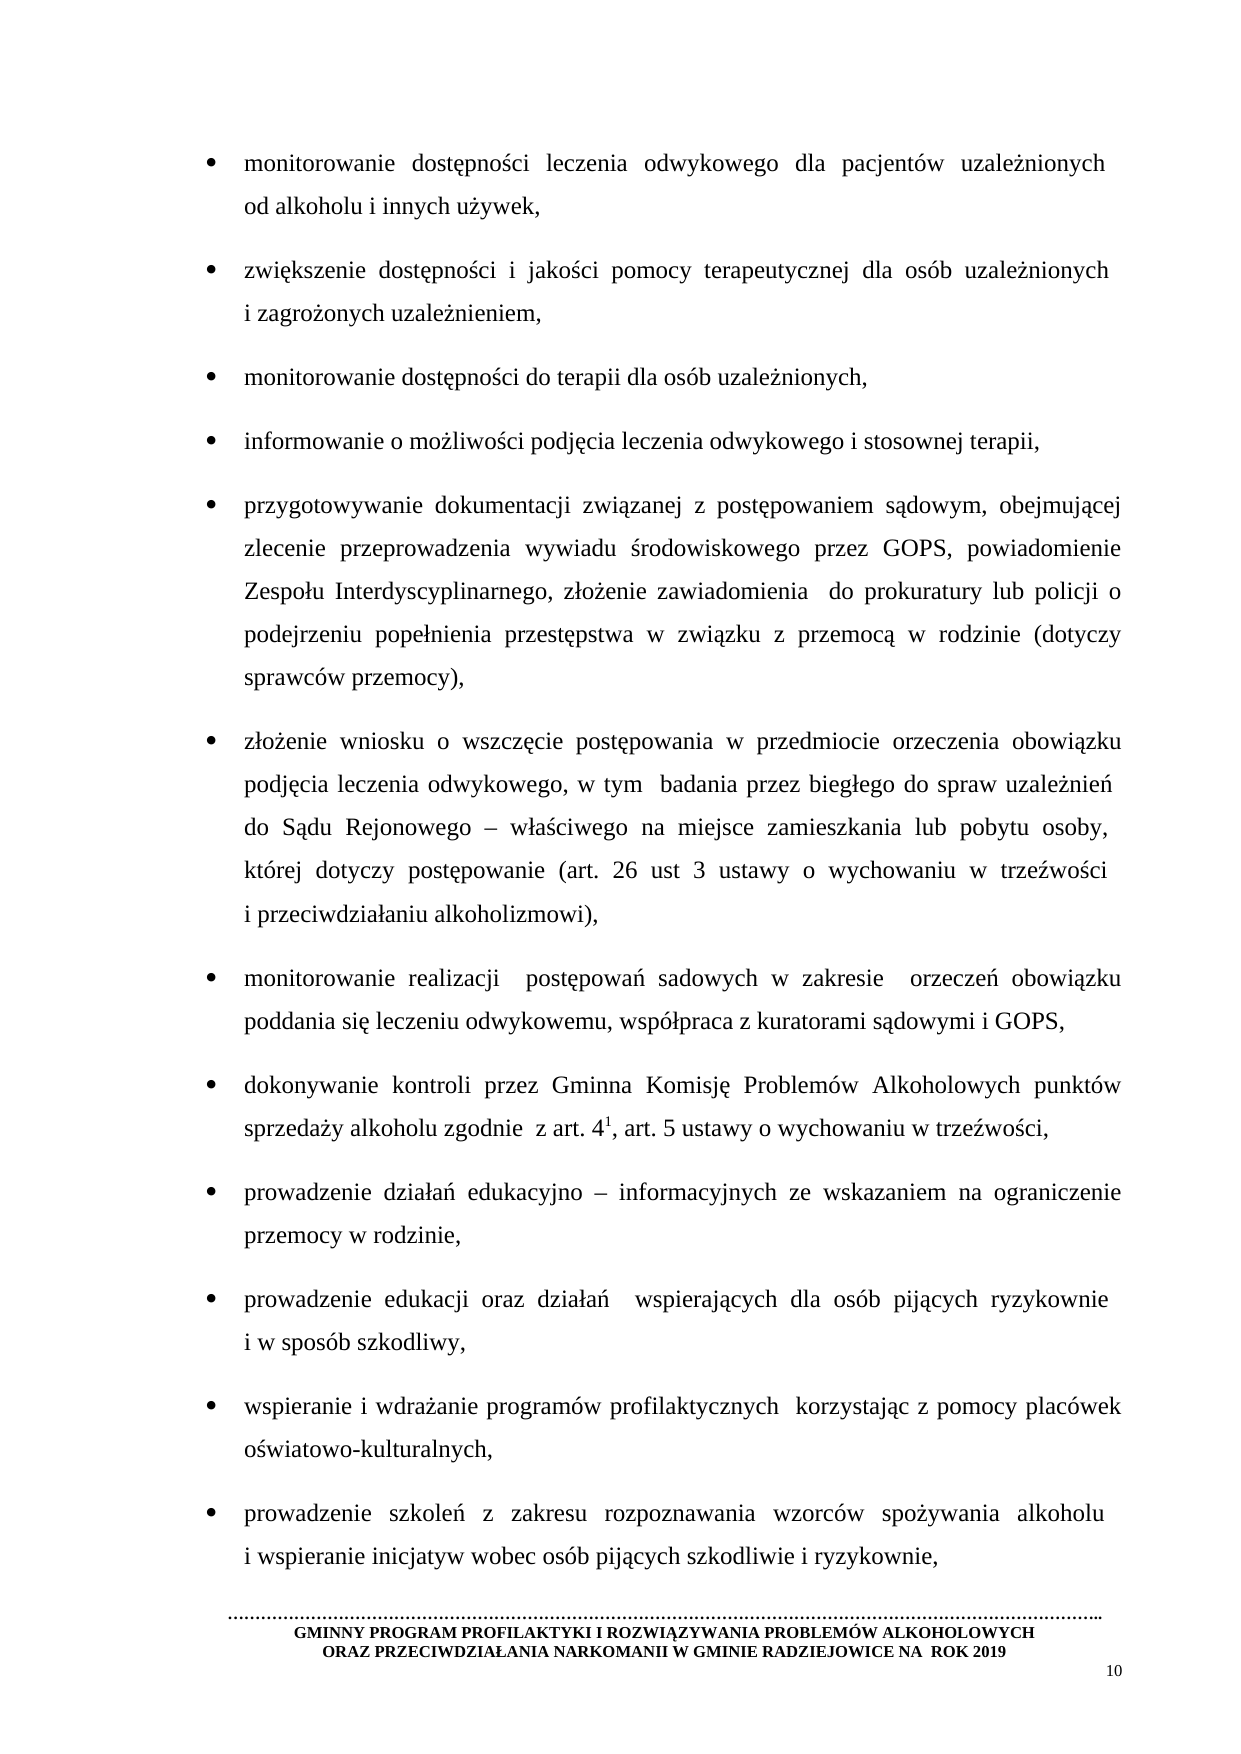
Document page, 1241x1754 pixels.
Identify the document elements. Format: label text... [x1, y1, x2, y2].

list przygotowywanie dokumentacji związanej z postępowaniem sądowym, obejmującej zlecenie przeprowadzenia wywiadu środowiskowego przez GOPS, powiadomienie Zespołu Interdyscyplinarnego, złożenie zawiadomienia do prokuratury lub policji o podejrzeniu popełnienia przestępstwa w związku z przemocą w rodzinie (dotyczy sprawców przemocy), [207, 490, 1122, 691]
list zwiększenie dostępności i jakości pomocy terapeutycznej dla osób uzależnionych i zagrożonych uzależnieniem, [207, 255, 1122, 327]
list prowadzenie edukacji oraz działań wspierających dla osób pijących ryzykownie i w sposób szkodliwy, [207, 1284, 1122, 1356]
list monitorowanie dostępności leczenia odwykowego dla pacjentów uzależnionych od alkoholu i innych używek, [207, 148, 1122, 219]
list informowanie o możliwości podjęcia leczenia odwykowego i stosownej terapii, [207, 426, 1122, 454]
list prowadzenie działań edukacyjno – informacyjnych ze wskazaniem na ograniczenie przemocy w rodzinie, [207, 1177, 1122, 1249]
list wspieranie i wdrażanie programów profilaktycznych korzystając z pomocy placówek oświatowo-kulturalnych, [207, 1391, 1122, 1463]
list dokonywanie kontroli przez Gminna Komisję Problemów Alkoholowych punktów sprzedaży alkoholu zgodnie z art. 41, art. 5 ustawy o wychowaniu w trzeźwości, [207, 1070, 1122, 1142]
list monitorowanie dostępności do terapii dla osób uzależnionych, [207, 362, 1122, 391]
list monitorowanie realizacji postępowań sadowych w zakresie orzeczeń obowiązku poddania się leczeniu odwykowemu, współpraca z kuratorami sądowymi i GOPS, [207, 963, 1122, 1034]
list złożenie wniosku o wszczęcie postępowania w przedmiocie orzeczenia obowiązku podjęcia leczenia odwykowego, w tym badania przez biegłego do spraw uzależnień do Sądu Rejonowego – właściwego na miejsce zamieszkania lub pobytu osoby, której dotyczy postępowanie (art. 26 ust 3 ustawy o wychowaniu w trzeźwości i przeciwdziałaniu alkoholizmowi), [207, 726, 1122, 927]
list prowadzenie szkoleń z zakresu rozpoznawania wzorców spożywania alkoholu i wspieranie inicjatyw wobec osób pijących szkodliwie i ryzykownie, [207, 1498, 1122, 1570]
